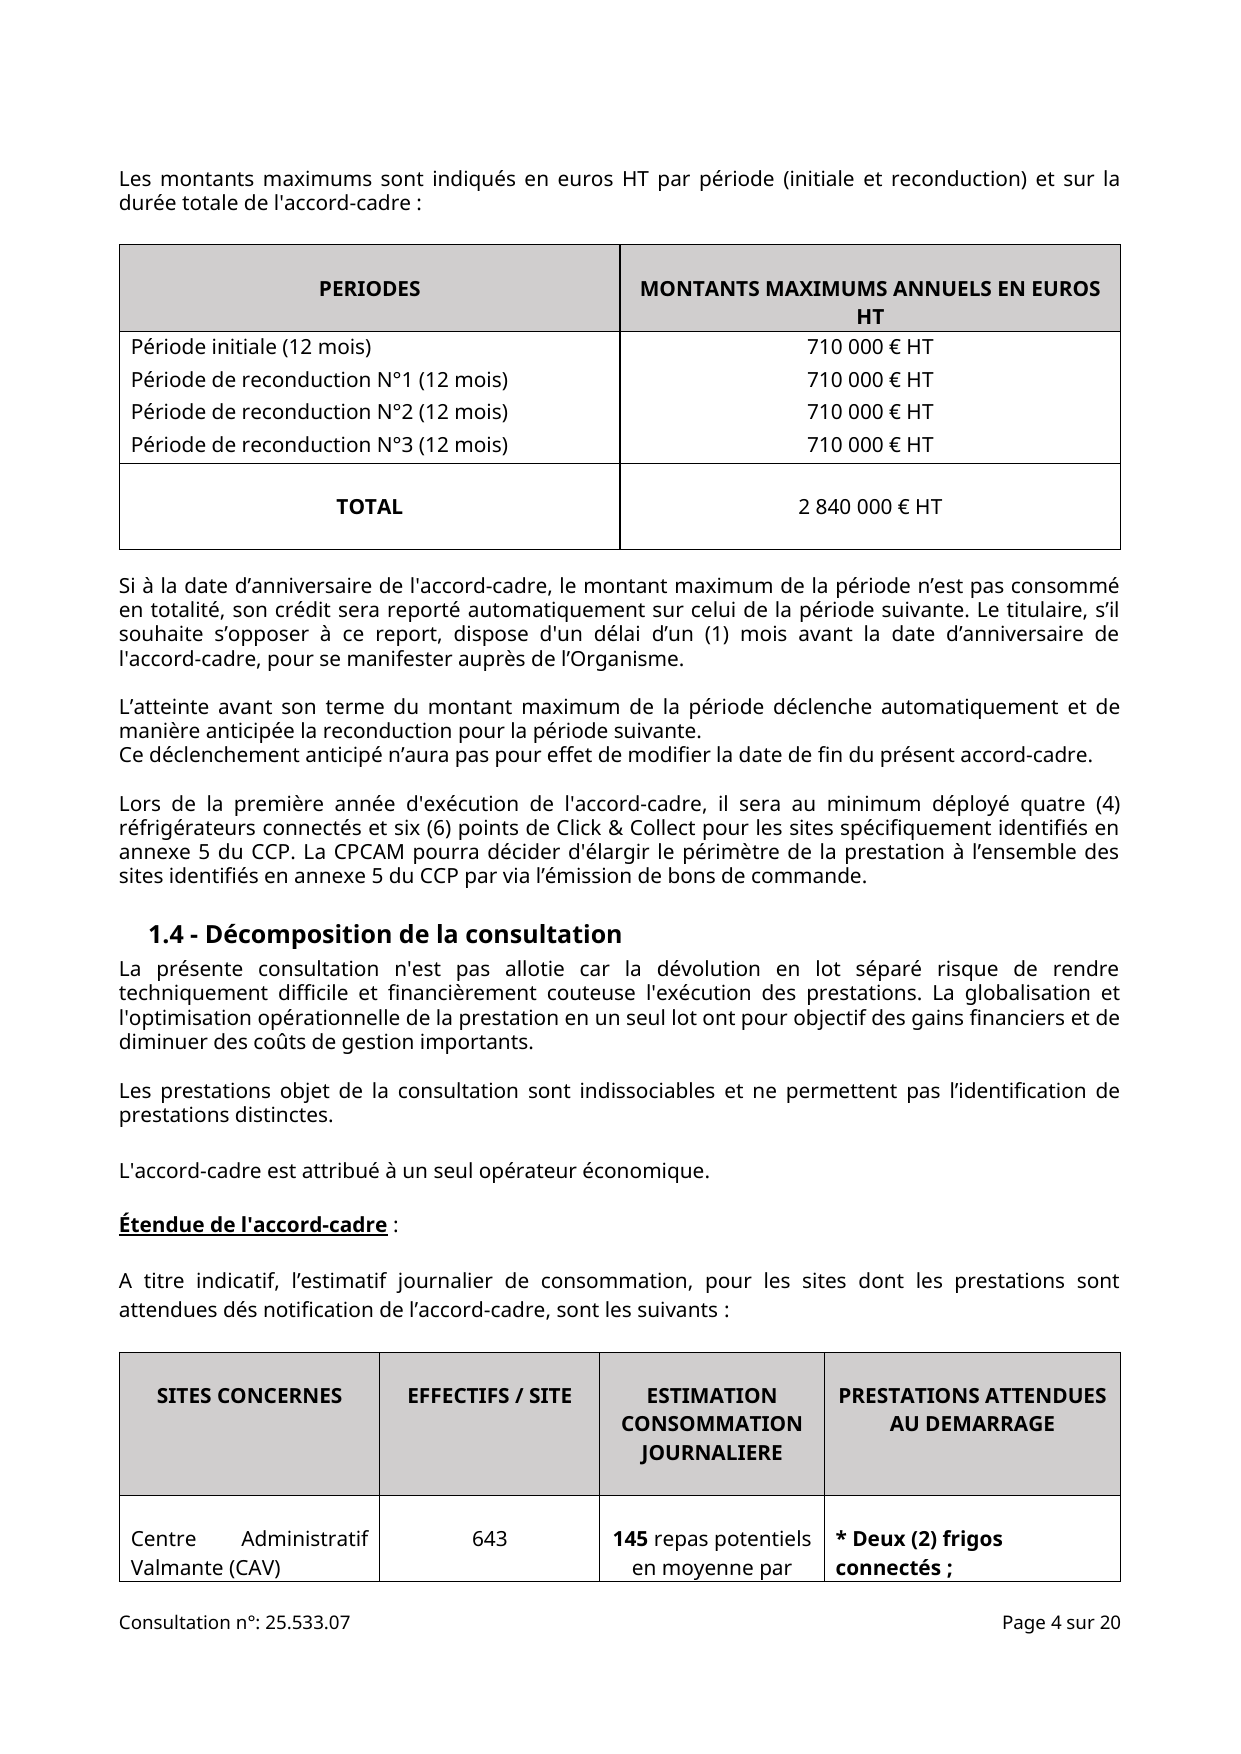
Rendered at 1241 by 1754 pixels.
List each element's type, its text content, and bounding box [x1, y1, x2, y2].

table_cell 2 840 000 € HT [621, 464, 1120, 549]
table_header SITES CONCERNES [120, 1353, 379, 1495]
table_cell 643 [380, 1496, 599, 1581]
text L’atteinte avant son terme du montant maximum de la période déclenche automatiquement et de manière anticipée la reconduction pour la période suivante. [119, 695, 1121, 743]
table_header MONTANTS MAXIMUMS ANNUELS EN EUROS HT [621, 245, 1120, 331]
text Si à la date d’anniversaire de l'accord-cadre, le montant maximum de la période n’est pas consommé en totalité, son crédit sera reporté automatiquement sur celui de la période suivante. Le titulaire, s’il souhaite s’opposer à ce report, dispose d'un délai d’un (1) mois avant la date d’anniversaire de l'accord-cadre, pour se manifester auprès de l’Organisme. [119, 574, 1121, 671]
text Les prestations objet de la consultation sont indissociables et ne permettent pas l’identification de prestations distinctes. [119, 1079, 1121, 1127]
table_cell TOTAL [120, 464, 619, 549]
text L'accord-cadre est attribué à un seul opérateur économique. [119, 1156, 1121, 1184]
table_header EFFECTIFS / SITE [380, 1353, 599, 1495]
text A titre indicatif, l’estimatif journalier de consommation, pour les sites dont les prestations sont attendues dés notification de l’accord-cadre, sont les suivants : [119, 1266, 1121, 1323]
table_header ESTIMATION CONSOMMATION JOURNALIERE [600, 1353, 824, 1495]
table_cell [600, 1496, 824, 1581]
subtitle 1.4 - Décomposition de la consultation [148, 917, 1121, 951]
text Lors de la première année d'exécution de l'accord-cadre, il sera au minimum déployé quatre (4) réfrigérateurs connectés et six (6) points de Click & Collect pour les sites spécifiquement identifiés en annexe 5 du CCP. La CPCAM pourra décider d'élargir le périmètre de la prestation à l’ensemble des sites identifiés en annexe 5 du CCP par via l’émission de bons de commande. [119, 792, 1121, 888]
text Les montants maximums sont indiqués en euros HT par période (initiale et reconduction) et sur la durée totale de l'accord-cadre : [119, 167, 1121, 215]
table_cell 710 000 € HT 710 000 € HT 710 000 € HT 710 000 € HT [621, 332, 1120, 463]
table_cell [825, 1496, 1120, 1581]
table_header PERIODES [120, 245, 619, 331]
table_header PRESTATIONS ATTENDUES AU DEMARRAGE [825, 1353, 1120, 1495]
text Ce déclenchement anticipé n’aura pas pour effet de modifier la date de fin du présent accord-cadre. [119, 743, 1121, 767]
text La présente consultation n'est pas allotie car la dévolution en lot séparé risque de rendre techniquement difficile et financièrement couteuse l'exécution des prestations. La globalisation et l'optimisation opérationnelle de la prestation en un seul lot ont pour objectif des gains financiers et de diminuer des coûts de gestion importants. [119, 957, 1121, 1054]
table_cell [120, 1496, 379, 1581]
text Étendue de l'accord-cadre : [119, 1213, 1121, 1237]
table_cell Période initiale (12 mois) Période de reconduction N°1 (12 mois) Période de reconduction N°2 (12 mois) Période de reconduction N°3 (12 mois) [120, 332, 619, 463]
